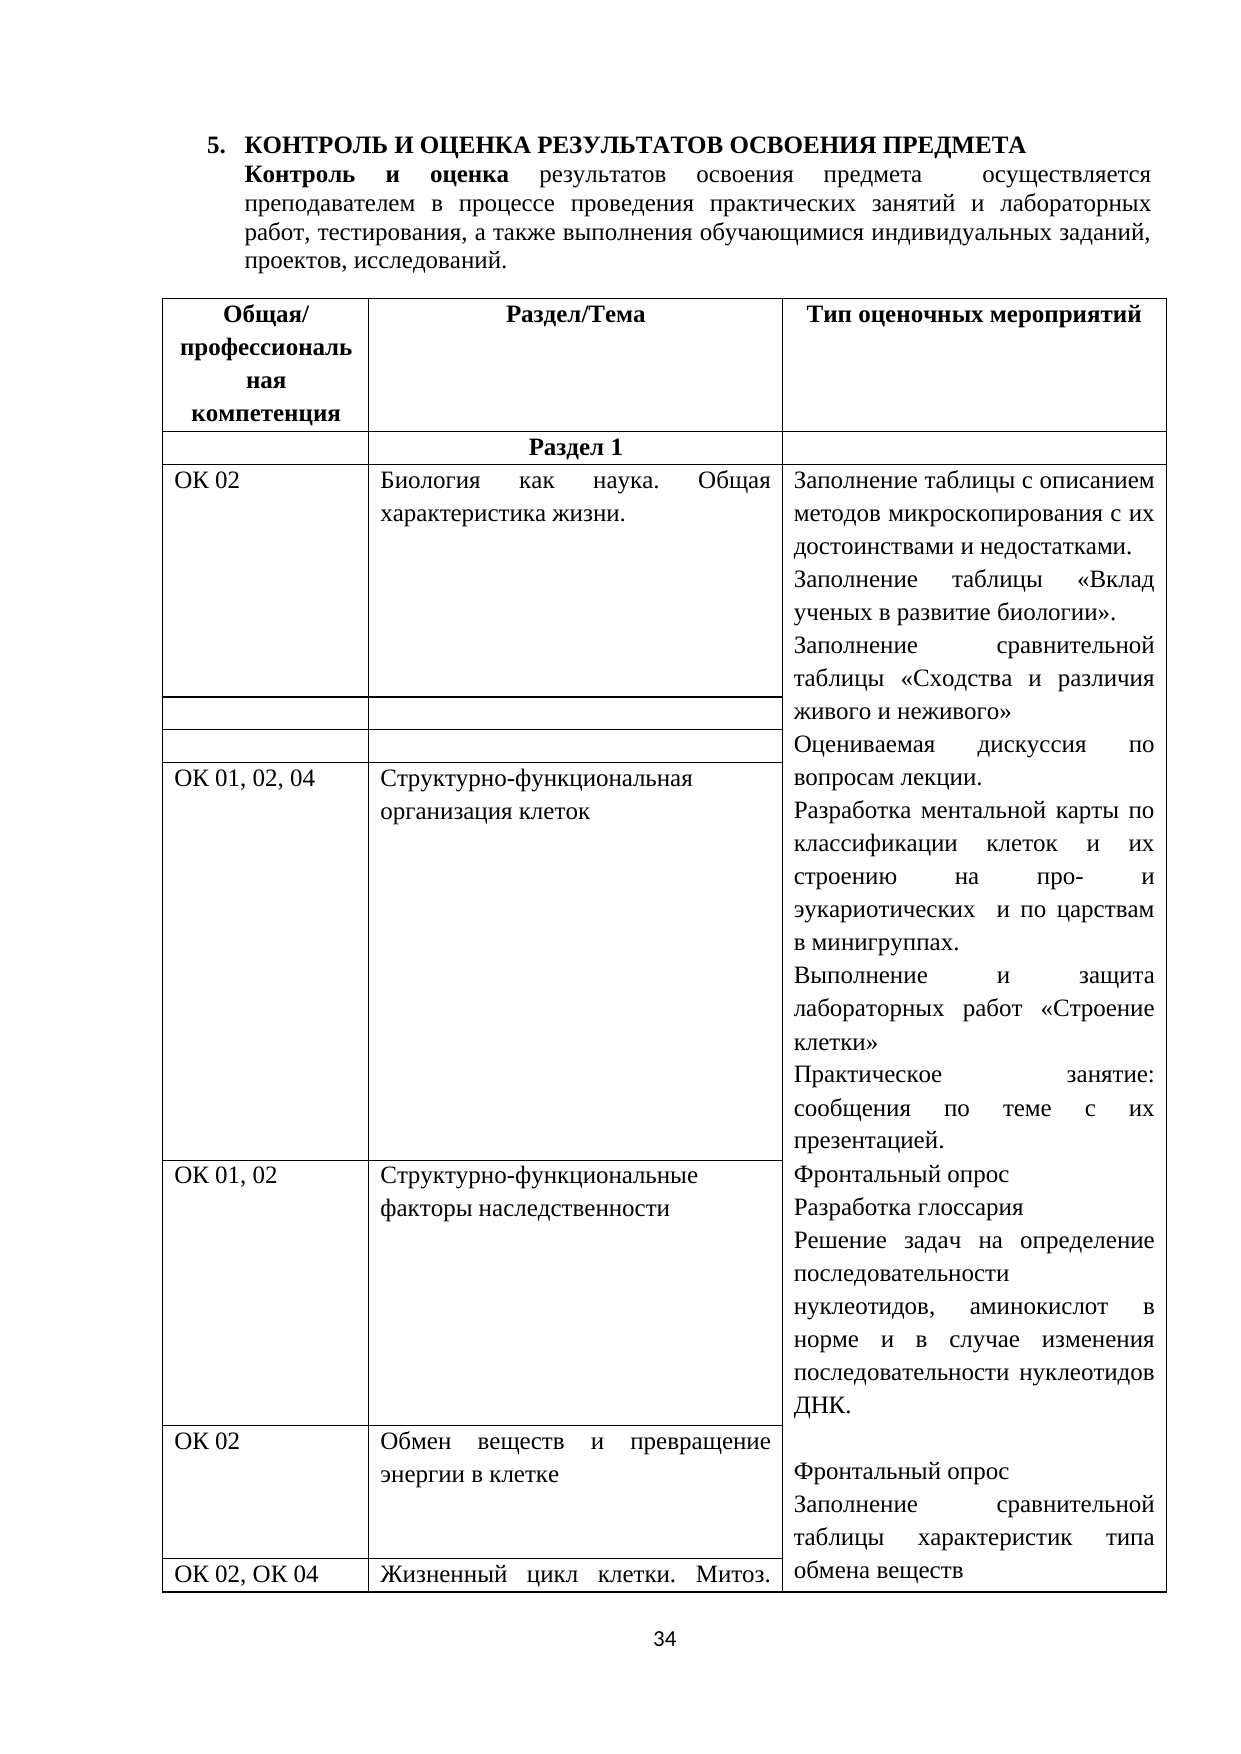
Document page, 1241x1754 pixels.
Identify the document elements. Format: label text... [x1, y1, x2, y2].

table_cell [369, 698, 782, 729]
table_cell [163, 730, 368, 762]
table_cell [163, 698, 368, 729]
table_cell ОК 01, 02 [163, 1161, 368, 1425]
table_header Тип оценочных мероприятий [783, 299, 1166, 431]
table_cell [369, 730, 782, 762]
table_cell Структурно-функциональная организация клеток [369, 763, 782, 1159]
table_cell Заполнение таблицы с описанием методов микроскопирования с их достоинствами и недостатками. Заполнение таблицы «Вклад ученых в развитие биологии». Заполнение сравнительной таблицы «Сходства и различия живого и неживого» Оцениваемая дискуссия по вопросам лекции. Разработка ментальной карты по классификации клеток и их строению на про- и эукариотических и по царствам в минигруппах. Выполнение и защита лабораторных работ «Строение клетки» Практическое занятие: сообщения по теме с их презентацией. Фронтальный опрос Разработка глоссария Решение задач на определение последовательности нуклеотидов, аминокислот в норме и в случае изменения последовательности нуклеотидов ДНК. Фронтальный опрос Заполнение сравнительной таблицы характеристик типа обмена веществ Обсуждение по вопросам лекции. Разработка ленты времени жизненного цикла Оцениваемая дискуссия Разработка ментальной карты тканей, органов и систем органов организмов с краткой характеристикой их функций Фронтальный опрос Заполнение таблицы с краткой характеристикой и примерами форм размножения организмов Разработка ленты времени с характеристикой этапов онтогенеза отдельной группой животных и человека по микрогруппам Тест/опрос Составление жизненных циклов растений по отделам [783, 465, 1166, 1591]
table_cell Структурно-функциональные факторы наследственности [369, 1161, 782, 1425]
list КОНТРОЛЬ И ОЦЕНКА РЕЗУЛЬТАТОВ ОСВОЕНИЯ ПРЕДМЕТА [207, 131, 1152, 159]
list Контроль и оценка результатов освоения предмета осуществляется преподавателем в процессе проведения практических занятий и лабораторных работ, тестирования, а также выполнения обучающимися индивидуальных заданий, проектов, исследований. [244, 159, 1152, 274]
table_cell ОК 02 [163, 465, 368, 696]
table_cell [163, 432, 368, 464]
table_cell ОК 02 [163, 1426, 368, 1558]
table_header Общая/профессиональная компетенция [163, 299, 368, 431]
table_cell Раздел 1 [369, 432, 782, 464]
table_cell Биология как наука. Общая характеристика жизни. [369, 465, 782, 696]
table_header Раздел/Тема [369, 299, 782, 431]
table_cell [369, 1559, 782, 1591]
table_cell ОК 02, ОК 04 [163, 1559, 368, 1591]
table_cell Обмен веществ и превращение энергии в клетке [369, 1426, 782, 1558]
table_cell ОК 01, 02, 04 [163, 763, 368, 1159]
table_cell [783, 432, 1166, 464]
